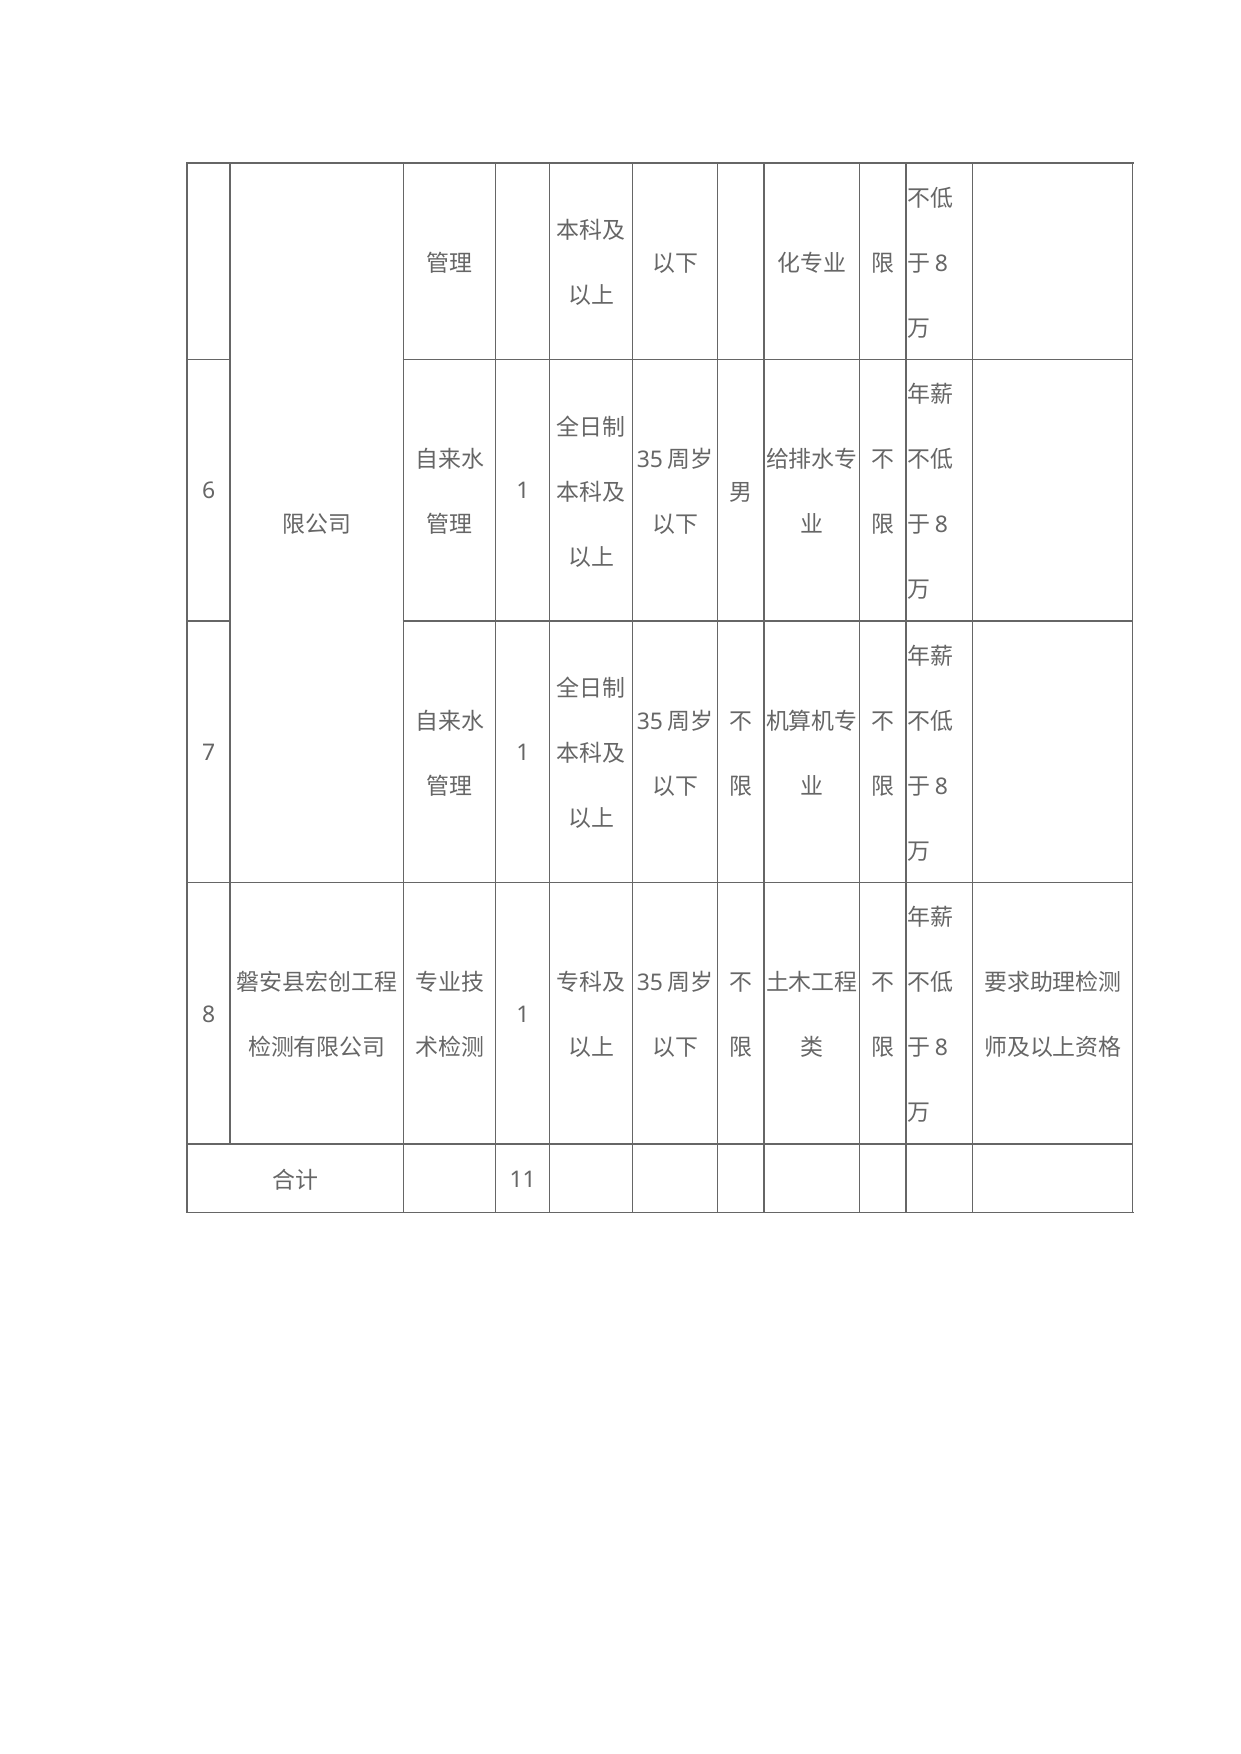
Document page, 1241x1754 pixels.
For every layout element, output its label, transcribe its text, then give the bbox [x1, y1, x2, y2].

table_cell 1 [496, 164, 549, 358]
table_cell 男 [718, 164, 763, 358]
table_cell 年薪不低于8万 [907, 164, 972, 358]
table_cell 1 [496, 622, 549, 882]
table_cell 35周岁以下 [633, 360, 717, 620]
table_cell [718, 1145, 763, 1211]
table_cell 全日制本科及以上 [550, 360, 632, 620]
table_cell 全日制本科及以上 [550, 622, 632, 882]
table_cell 5 [188, 164, 229, 358]
table_cell 给排水专业 [765, 360, 859, 620]
table_cell 年薪不低于8万 [907, 883, 972, 1143]
table_cell 要求助理检测师及以上资格 [973, 883, 1132, 1143]
table_cell 电器自动化专业 [765, 164, 859, 358]
table_cell 6 [188, 360, 229, 620]
table_cell [633, 1145, 717, 1211]
table_cell 1 [496, 360, 549, 620]
table_cell 专科及以上 [550, 883, 632, 1143]
table_cell 35周岁以下 [633, 883, 717, 1143]
table_cell [973, 164, 1132, 358]
table_cell 7 [188, 622, 229, 882]
table_cell 自来水管理 [404, 360, 495, 620]
table_cell 土木工程类 [765, 883, 859, 1143]
table_cell 不限 [718, 622, 763, 882]
table_cell 不限 [860, 622, 905, 882]
table_cell 不限 [860, 883, 905, 1143]
table_cell 磐安县宏创工程检测有限公司 [231, 883, 403, 1143]
table_cell 全日制本科及以上 [550, 164, 632, 358]
table_cell 年薪不低于8万 [907, 622, 972, 882]
table_cell 不限 [860, 360, 905, 620]
table_cell [550, 1145, 632, 1211]
table_cell 自来水管理 [404, 164, 495, 358]
table_cell [973, 622, 1132, 882]
table_cell [765, 1145, 859, 1211]
table_cell [860, 1145, 905, 1211]
table_cell [404, 1145, 495, 1211]
table_cell 11 [496, 1145, 549, 1211]
table_cell 35周岁以下 [633, 622, 717, 882]
table_cell 不限 [860, 164, 905, 358]
table_cell [973, 1145, 1132, 1211]
table_cell 自来水管理 [404, 622, 495, 882]
table_cell 35周岁以下 [633, 164, 717, 358]
table_cell 不限 [718, 883, 763, 1143]
table_cell 8 [188, 883, 229, 1143]
table_cell 1 [496, 883, 549, 1143]
table_cell 年薪不低于8万 [907, 360, 972, 620]
table_cell 专业技术检测 [404, 883, 495, 1143]
table_cell 合计 [188, 1145, 403, 1211]
table_cell [973, 360, 1132, 620]
table_cell 男 [718, 360, 763, 620]
table_cell 机算机专业 [765, 622, 859, 882]
table_cell [907, 1145, 972, 1211]
table_cell 磐安县自来水有限公司 [231, 164, 403, 882]
